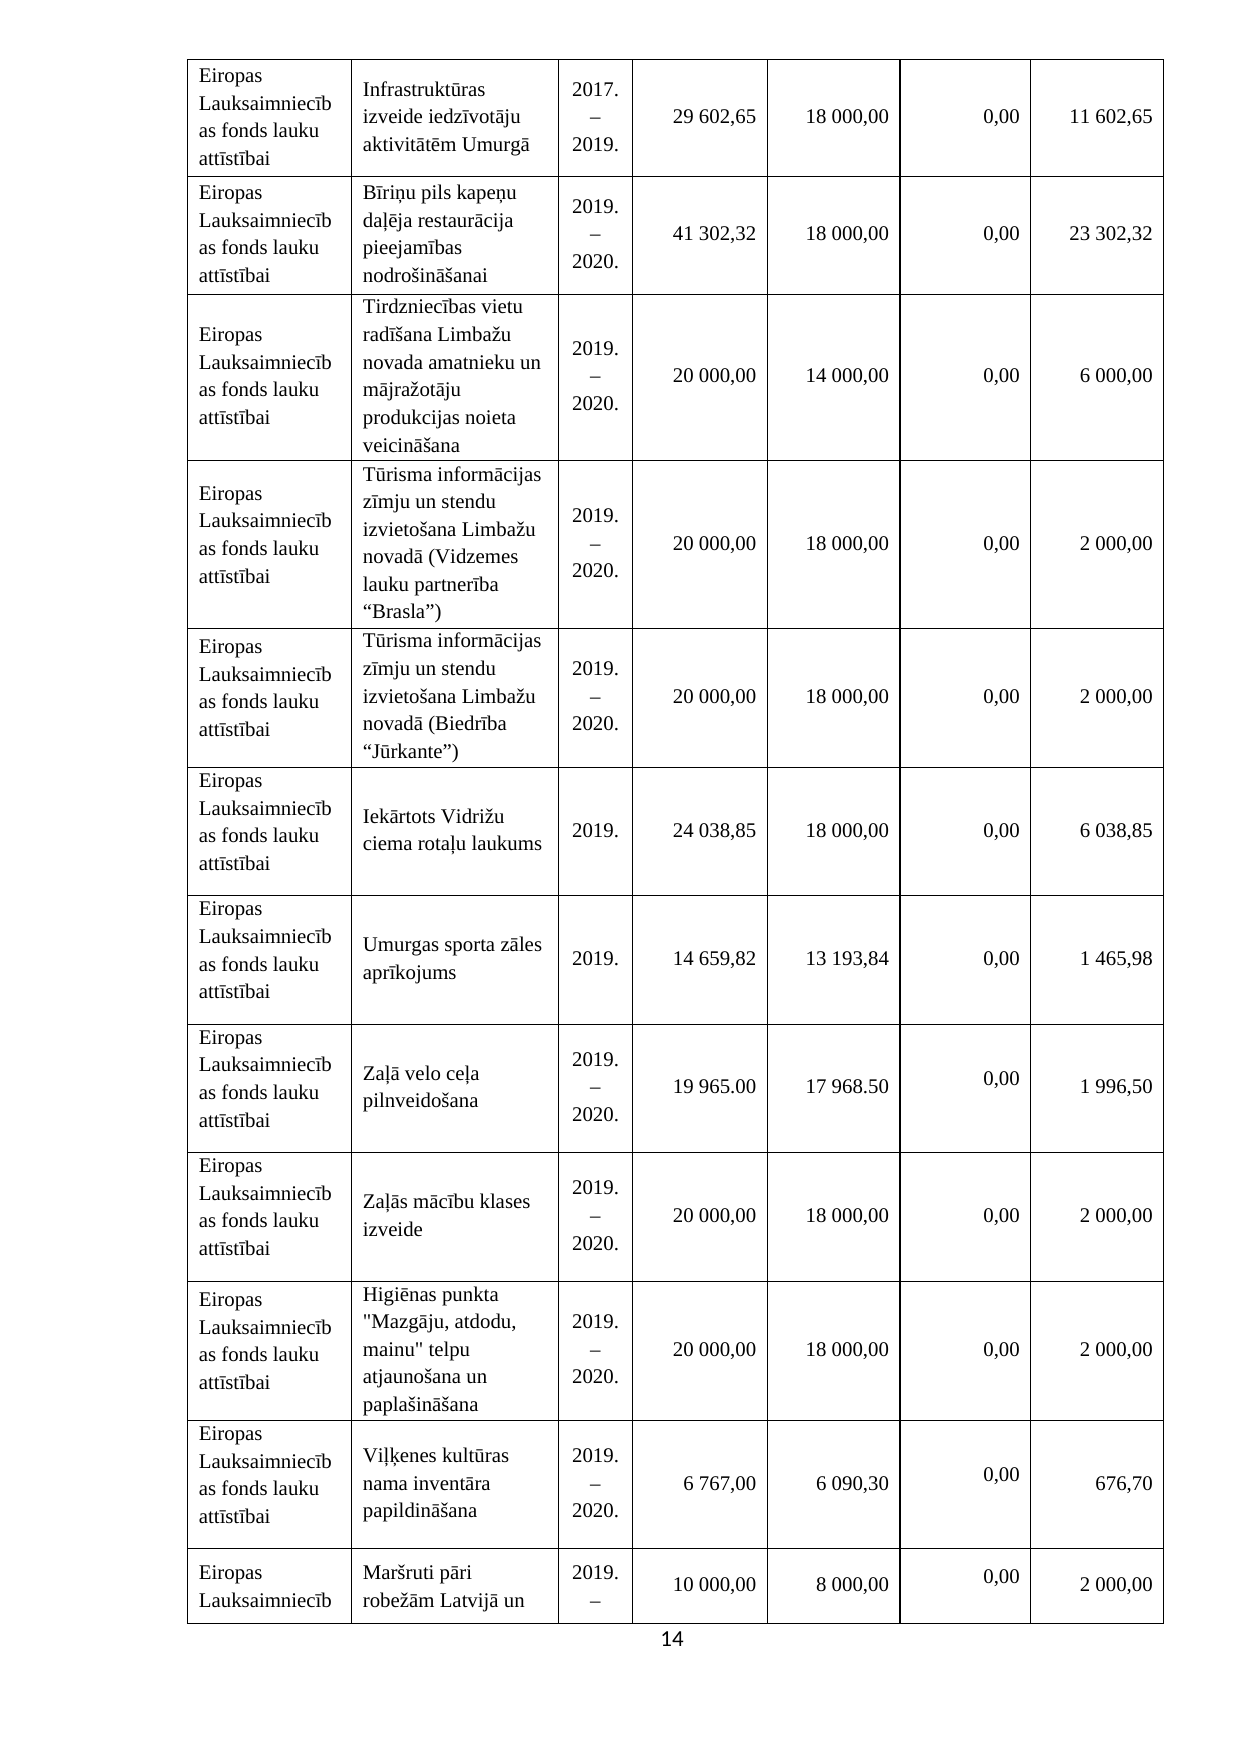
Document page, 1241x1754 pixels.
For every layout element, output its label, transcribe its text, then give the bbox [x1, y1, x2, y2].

table_cell 19 965.00 [633, 1025, 767, 1152]
table_cell 0,00 [901, 1282, 1030, 1420]
table_cell Eiropas Lauksaimniecības fonds lauku attīstībai [188, 295, 351, 460]
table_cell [188, 60, 351, 176]
table_cell Zaļās mācību klases izveide [352, 1153, 558, 1281]
table_cell 14 659,82 [633, 896, 767, 1024]
table_cell 0,00 [901, 1549, 1030, 1623]
table_cell 0,00 [901, 629, 1030, 767]
table_cell Viļķenes kultūras nama inventāra papildināšana [352, 1421, 558, 1548]
table_cell 18 000,00 [768, 1153, 899, 1281]
table_cell Tūrisma informācijas zīmju un stendu izvietošana Limbažu novadā (Biedrība “Jūrkante”) [352, 629, 558, 767]
table_cell 18 000,00 [768, 768, 899, 895]
table_cell 2019. – 2020. [559, 295, 632, 460]
table_cell 2017. – 2019. [559, 60, 632, 176]
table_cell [352, 1549, 558, 1623]
table_cell 29 602,65 [633, 60, 767, 176]
table_cell Eiropas Lauksaimniecības fonds lauku attīstībai [188, 1153, 351, 1281]
table_cell 20 000,00 [633, 1153, 767, 1281]
table_cell Eiropas Lauksaimniecības fonds lauku attīstībai [188, 629, 351, 767]
table_cell 0,00 [901, 1025, 1030, 1152]
table_cell Iekārtots Vidrižu ciema rotaļu laukums [352, 768, 558, 895]
table_cell 0,00 [901, 177, 1030, 293]
table_cell 18 000,00 [768, 177, 899, 293]
table_cell 10 000,00 [633, 1549, 767, 1623]
table_cell 0,00 [901, 1153, 1030, 1281]
table_cell 0,00 [901, 60, 1030, 176]
table_cell 20 000,00 [633, 461, 767, 627]
table_cell 2019. – 2020. [559, 1549, 632, 1623]
table_cell 2019. – 2020. [559, 461, 632, 627]
table_cell 18 000,00 [768, 461, 899, 627]
table_cell 0,00 [901, 896, 1030, 1024]
table_cell Higiēnas punkta "Mazgāju, atdodu, mainu" telpu atjaunošana un paplašināšana [352, 1282, 558, 1420]
table_cell 0,00 [901, 1421, 1030, 1548]
table_cell Infrastruktūras izveide iedzīvotāju aktivitātēm Umurgā [352, 60, 558, 176]
table_cell 20 000,00 [633, 629, 767, 767]
table_cell 2 000,00 [1031, 1549, 1163, 1623]
table_cell 2019. – 2020. [559, 177, 632, 293]
table_cell 18 000,00 [768, 1282, 899, 1420]
table_cell Eiropas Lauksaimniecības fonds lauku attīstībai [188, 1282, 351, 1420]
table_cell 20 000,00 [633, 1282, 767, 1420]
table_cell 6 038,85 [1031, 768, 1163, 895]
table_cell 6 767,00 [633, 1421, 767, 1548]
table_cell 2019. – 2020. [559, 1282, 632, 1420]
table_cell 6 000,00 [1031, 295, 1163, 460]
table_cell Zaļā velo ceļa pilnveidošana [352, 1025, 558, 1152]
table_cell 11 602,65 [1031, 60, 1163, 176]
table_cell 1 996,50 [1031, 1025, 1163, 1152]
table_cell 2019. – 2020. [559, 1153, 632, 1281]
table_cell Tirdzniecības vietu radīšana Limbažu novada amatnieku un mājražotāju produkcijas noieta veicināšana [352, 295, 558, 460]
table_cell 17 968.50 [768, 1025, 899, 1152]
table_cell 1 465,98 [1031, 896, 1163, 1024]
table_cell Eiropas Lauksaimniecības fonds lauku attīstībai [188, 461, 351, 627]
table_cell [188, 177, 351, 293]
table_cell 2019. – 2020. [559, 1025, 632, 1152]
table_cell 8 000,00 [768, 1549, 899, 1623]
table_cell 18 000,00 [768, 60, 899, 176]
table_cell Bīriņu pils kapeņu daļēja restaurācija pieejamības nodrošināšanai [352, 177, 558, 293]
table_cell 2 000,00 [1031, 629, 1163, 767]
table_cell Eiropas Lauksaimniecības fonds lauku attīstībai [188, 1025, 351, 1152]
table_cell 2 000,00 [1031, 461, 1163, 627]
table_cell 18 000,00 [768, 629, 899, 767]
table_cell 13 193,84 [768, 896, 899, 1024]
table_cell 2019. [559, 768, 632, 895]
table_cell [188, 1549, 351, 1623]
table_cell 14 000,00 [768, 295, 899, 460]
table_cell Tūrisma informācijas zīmju un stendu izvietošana Limbažu novadā (Vidzemes lauku partnerība “Brasla”) [352, 461, 558, 627]
table_cell 24 038,85 [633, 768, 767, 895]
table_cell 676,70 [1031, 1421, 1163, 1548]
table_cell 20 000,00 [633, 295, 767, 460]
table_cell Eiropas Lauksaimniecības fonds lauku attīstībai [188, 896, 351, 1024]
table_cell 2019. [559, 896, 632, 1024]
table_cell 2019. – 2020. [559, 629, 632, 767]
table_cell 0,00 [901, 295, 1030, 460]
table_cell 0,00 [901, 768, 1030, 895]
table_cell 2 000,00 [1031, 1282, 1163, 1420]
table_cell 23 302,32 [1031, 177, 1163, 293]
table_cell Eiropas Lauksaimniecības fonds lauku attīstībai [188, 768, 351, 895]
table_cell 0,00 [901, 461, 1030, 627]
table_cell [188, 1421, 351, 1548]
table_cell 41 302,32 [633, 177, 767, 293]
table_cell 2 000,00 [1031, 1153, 1163, 1281]
table_cell 6 090,30 [768, 1421, 899, 1548]
table_cell 2019. – 2020. [559, 1421, 632, 1548]
table_cell Umurgas sporta zāles aprīkojums [352, 896, 558, 1024]
